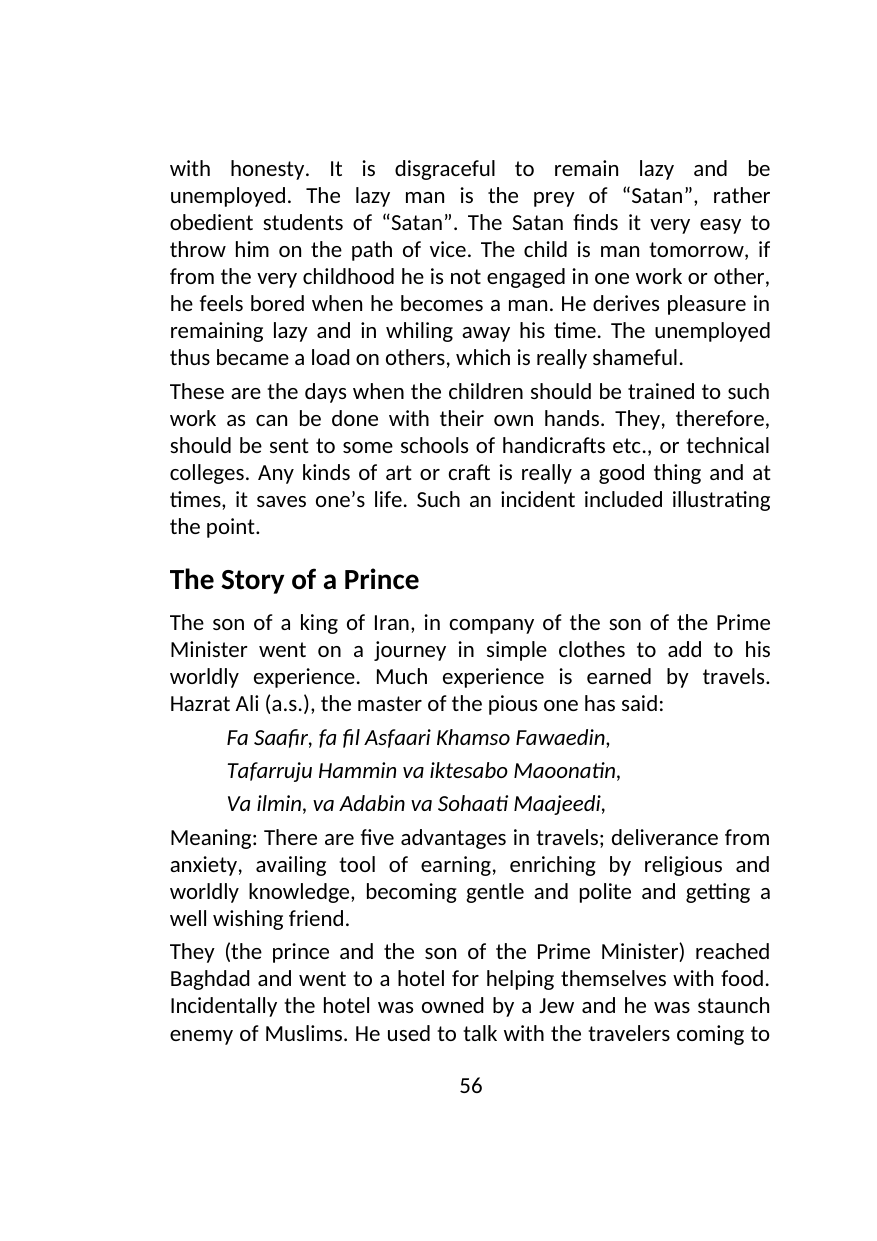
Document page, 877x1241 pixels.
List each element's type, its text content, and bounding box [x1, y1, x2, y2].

text Tafarruju Hammin va iktesabo Maoonatin, [226, 757, 715, 784]
text Meaning: There are five advantages in travels; deliverance from anxiety, availing tool of earning, enriching by religious and worldly knowledge, becoming gentle and polite and getting a well wishing friend. [169, 823, 772, 932]
text These are the days when the children should be trained to such work as can be done with their own hands. They, therefore, should be sent to some schools of handicrafts etc., or technical colleges. Any kinds of art or craft is really a good thing and at times, it saves one’s life. Such an incident included illustrating the point. [169, 377, 772, 540]
text Va ilmin, va Adabin va Sohaati Maajeedi, [226, 790, 715, 817]
subtitle The Story of a Prince [169, 561, 772, 596]
text The son of a king of Iran, in company of the son of the Prime Minister went on a journey in simple clothes to add to his worldly experience. Much experience is earned by travels. Hazrat Ali (a.s.), the master of the pious one has said: [169, 609, 772, 717]
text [169, 938, 772, 1046]
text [169, 154, 772, 371]
text Fa Saafir, fa fil Asfaari Khamso Fawaedin, [226, 723, 715, 751]
